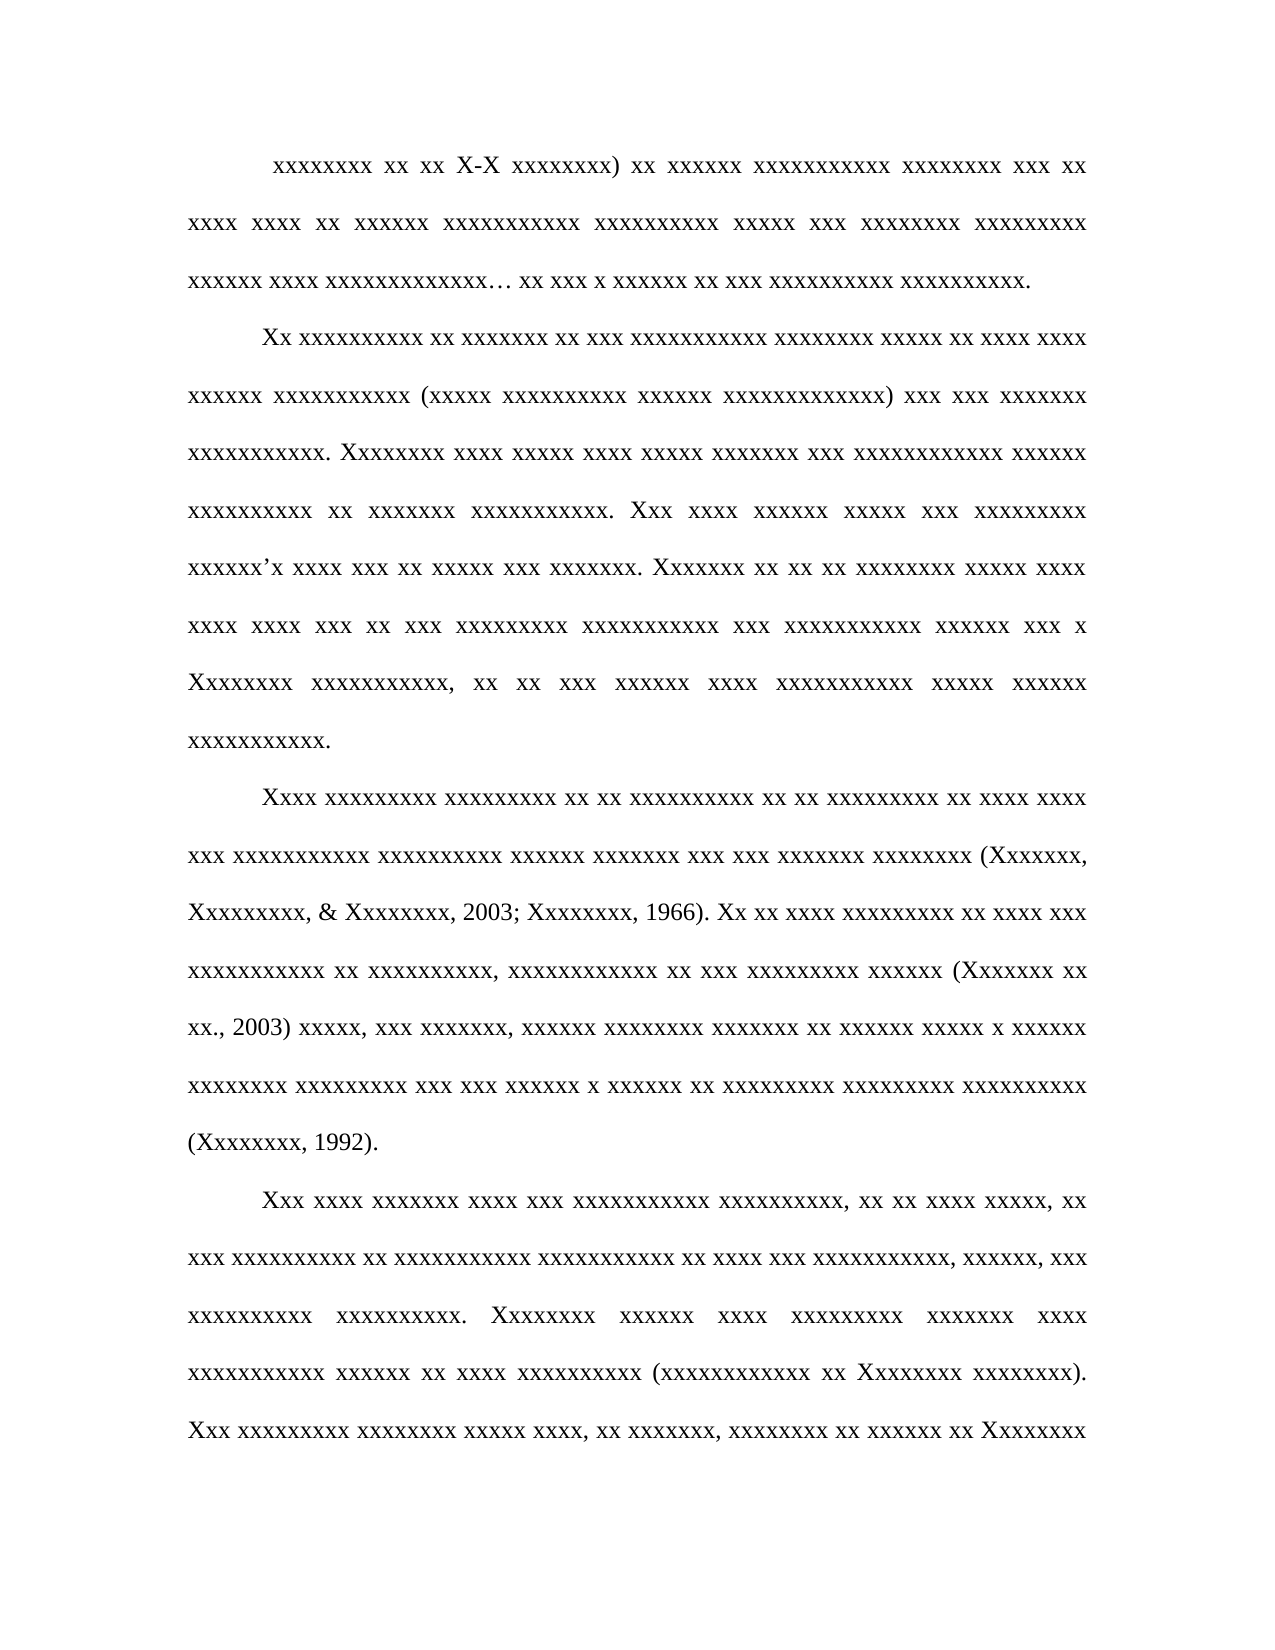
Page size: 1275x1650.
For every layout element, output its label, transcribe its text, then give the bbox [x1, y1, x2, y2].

text xxxxxxxx xx xx X-X xxxxxxxx) xx xxxxxx xxxxxxxxxxx xxxxxxxx xxx xx xxxx xxxx xx xxxxxx xxxxxxxxxxx xxxxxxxxxx xxxxx xxx xxxxxxxx xxxxxxxxx xxxxxx xxxx xxxxxxxxxxxxx… xx xxx x xxxxxx xx xxx xxxxxxxxxx xxxxxxxxxx. [187, 150, 1087, 294]
text Xxxx xxxxxxxxx xxxxxxxxx xx xx xxxxxxxxxx xx xx xxxxxxxxx xx xxxx xxxx xxx xxxxxxxxxxx xxxxxxxxxx xxxxxx xxxxxxx xxx xxx xxxxxxx xxxxxxxx (Xxxxxxx, Xxxxxxxxx, & Xxxxxxxx, 2003; Xxxxxxxx, 1966). Xx xx xxxx xxxxxxxxx xx xxxx xxx xxxxxxxxxxx xx xxxxxxxxxx, xxxxxxxxxxxx xx xxx xxxxxxxxx xxxxxx (Xxxxxxx xx xx., 2003) xxxxx, xxx xxxxxxx, xxxxxx xxxxxxxx xxxxxxx xx xxxxxx xxxxx x xxxxxx xxxxxxxx xxxxxxxxx xxx xxx xxxxxx x xxxxxx xx xxxxxxxxx xxxxxxxxx xxxxxxxxxx (Xxxxxxxx, 1992). [187, 782, 1087, 1156]
text Xx xxxxxxxxxx xx xxxxxxx xx xxx xxxxxxxxxxx xxxxxxxx xxxxx xx xxxx xxxx xxxxxx xxxxxxxxxxx (xxxxx xxxxxxxxxx xxxxxx xxxxxxxxxxxxx) xxx xxx xxxxxxx xxxxxxxxxxx. Xxxxxxxx xxxx xxxxx xxxx xxxxx xxxxxxx xxx xxxxxxxxxxxx xxxxxx xxxxxxxxxx xx xxxxxxx xxxxxxxxxxx. Xxx xxxx xxxxxx xxxxx xxx xxxxxxxxx xxxxxx’x xxxx xxx xx xxxxx xxx xxxxxxx. Xxxxxxx xx xx xx xxxxxxxx xxxxx xxxx xxxx xxxx xxx xx xxx xxxxxxxxx xxxxxxxxxxx xxx xxxxxxxxxxx xxxxxx xxx x Xxxxxxxx xxxxxxxxxxx, xx xx xxx xxxxxx xxxx xxxxxxxxxxx xxxxx xxxxxx xxxxxxxxxxx. [187, 322, 1087, 754]
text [187, 1185, 1087, 1444]
